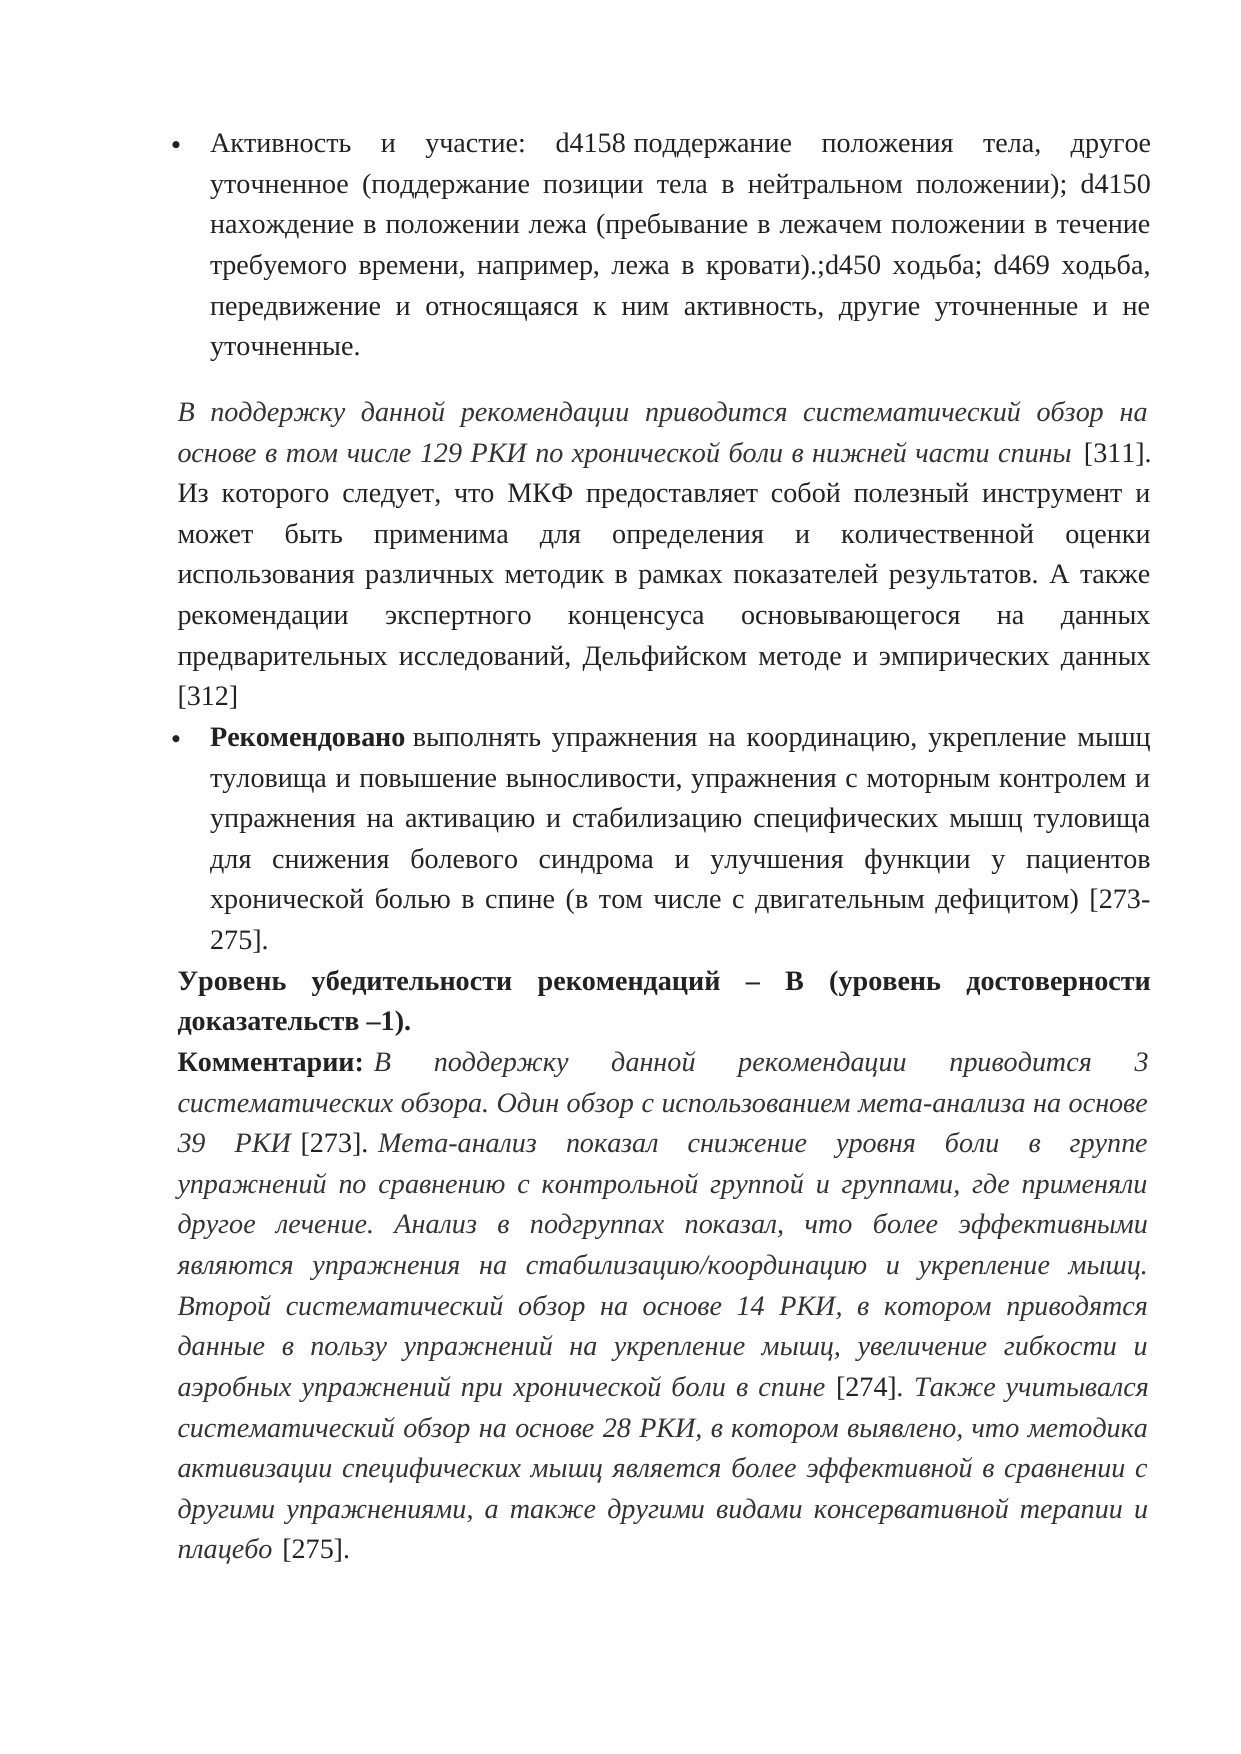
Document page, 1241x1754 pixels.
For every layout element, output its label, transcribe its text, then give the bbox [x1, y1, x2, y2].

text В поддержку данной рекомендации приводится систематический обзор на основе в том числе 129 РКИ по хронической боли в нижней части спины [311]. Из которого следует, что МКФ предоставляет собой полезный инструмент и может быть применима для определения и количественной оценки использования различных методик в рамках показателей результатов. А также рекомендации экспертного конценсуса основывающегося на данных предварительных исследований, Дельфийском методе и эмпирических данных [312] [177, 387, 1152, 712]
text Комментарии: В поддержку данной рекомендации приводится 3 систематических обзора. Один обзор с использованием мета-анализа на основе 39 РКИ [273]. Мета-анализ показал снижение уровня боли в группе упражнений по сравнению с контрольной группой и группами, где применяли другое лечение. Анализ в подгруппах показал, что более эффективными являются упражнения на стабилизацию/координацию и укрепление мышц. Второй систематический обзор на основе 14 РКИ, в котором приводятся данные в пользу упражнений на укрепление мышц, увеличение гибкости и аэробных упражнений при хронической боли в спине [274]. Также учитывался систематический обзор на основе 28 РКИ, в котором выявлено, что методика активизации специфических мышц является более эффективной в сравнении с другими упражнениями, а также другими видами консервативной терапии и плацебо [275]. [177, 1037, 1152, 1565]
text Уровень убедительности рекомендаций – В (уровень достоверности доказательств –1). [177, 956, 1152, 1037]
list Рекомендовано выполнять упражнения на координацию, укрепление мышц туловища и повышение выносливости, упражнения с моторным контролем и упражнения на активацию и стабилизацию специфических мышц туловища для снижения болевого синдрома и улучшения функции у пациентов хронической болью в спине (в том числе с двигательным дефицитом) [273-275]. [172, 712, 1152, 956]
list Активность и участие: d4158 поддержание положения тела, другое уточненное (поддержание позиции тела в нейтральном положении); d4150 нахождение в положении лежа (пребывание в лежачем положении в течение требуемого времени, например, лежа в кровати).;d450 ходьба; d469 ходьба, передвижение и относящаяся к ним активность, другие уточненные и не уточненные. [172, 118, 1152, 362]
